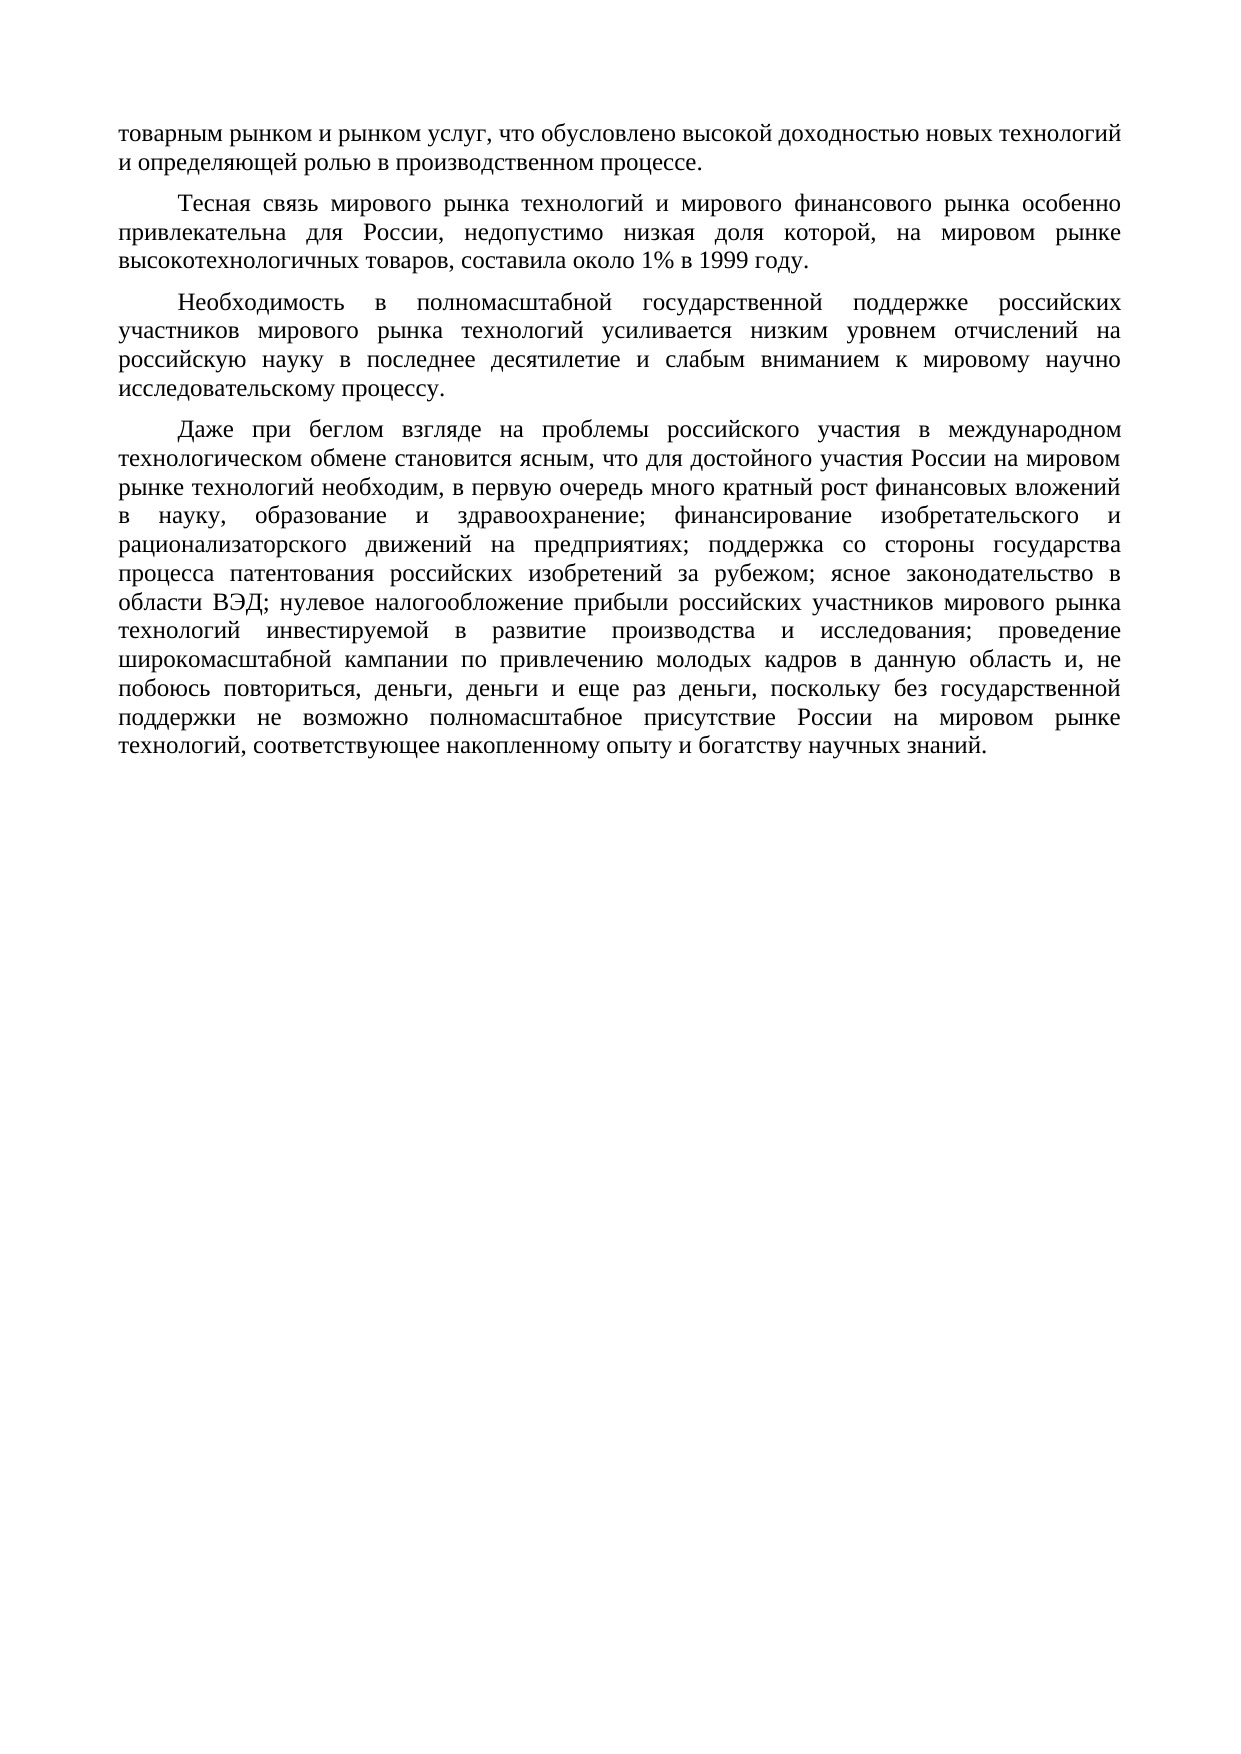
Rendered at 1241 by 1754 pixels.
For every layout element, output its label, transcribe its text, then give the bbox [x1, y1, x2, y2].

text Даже при беглом взгляде на проблемы российского участия в международном технологическом обмене становится ясным, что для достойного участия России на мировом рынке технологий необходим, в первую очередь много кратный рост финансовых вложений в науку, образование и здравоохранение; финансирование изобретательского и рационализаторского движений на предприятиях; поддержка со стороны государства процесса патентования российских изобретений за рубежом; ясное законодательство в области ВЭД; нулевое налогообложение прибыли российских участников мирового рынка технологий инвестируемой в развитие производства и исследования; проведение широкомасштабной кампании по привлечению молодых кадров в данную область и, не побоюсь повториться, деньги, деньги и еще раз деньги, поскольку без государственной поддержки не возможно полномасштабное присутствие России на мировом рынке технологий, соответствующее накопленному опыту и богатству научных знаний. [118, 414, 1122, 759]
text Необходимость в полномасштабной государственной поддержке российских участников мирового рынка технологий усиливается низким уровнем отчислений на российскую науку в последнее десятилетие и слабым вниманием к мировому научно исследовательскому процессу. [118, 287, 1122, 402]
text Тесная связь мирового рынка технологий и мирового финансового рынка особенно привлекательна для России, недопустимо низкая доля которой, на мировом рынке высокотехнологичных товаров, составила около 1% в 1999 году. [118, 188, 1122, 274]
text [118, 118, 1122, 176]
